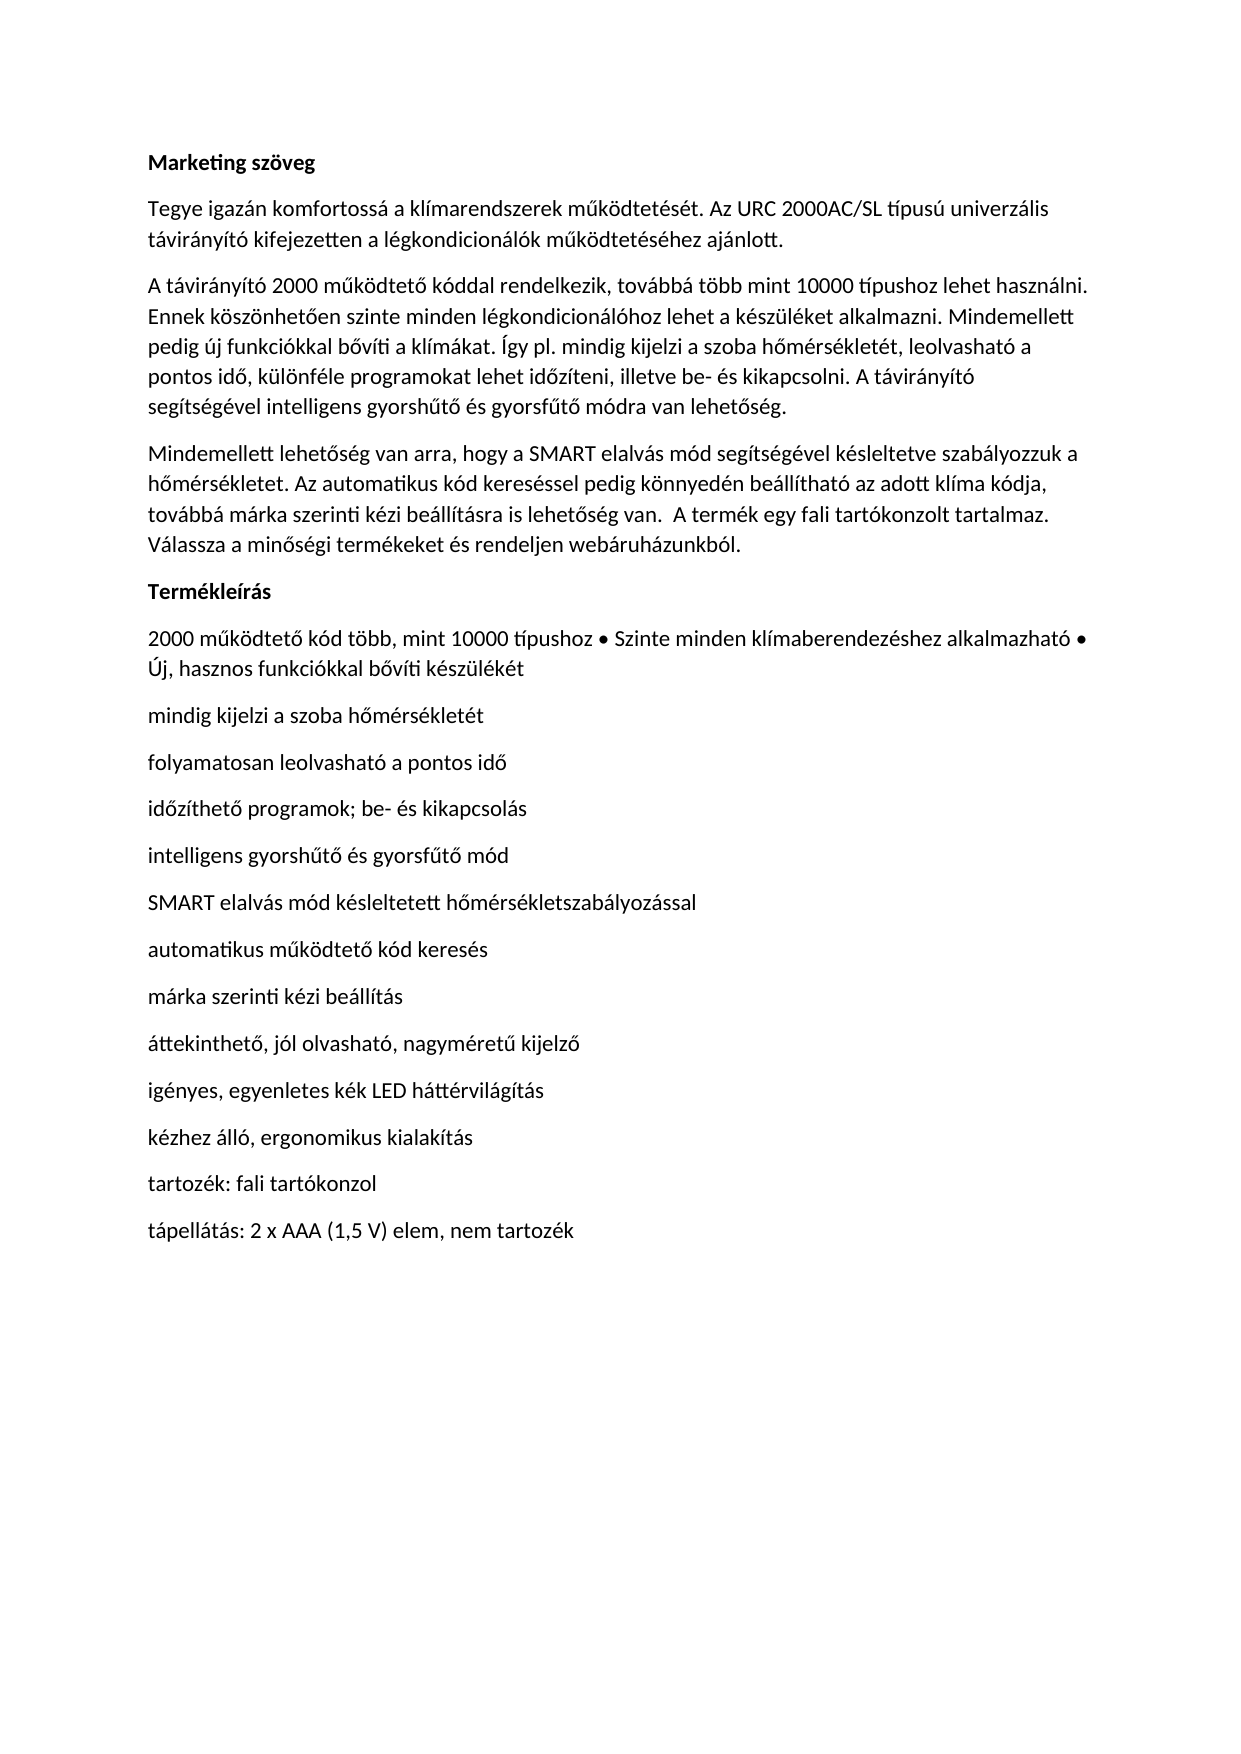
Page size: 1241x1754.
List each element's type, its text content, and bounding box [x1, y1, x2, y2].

text tartozék: fali tartókonzol [148, 1169, 1093, 1197]
text intelligens gyorshűtő és gyorsfűtő mód [148, 841, 1093, 869]
text márka szerinti kézi beállítás [148, 982, 1093, 1010]
text igényes, egyenletes kék LED háttérvilágítás [148, 1076, 1093, 1104]
text tápellátás: 2 x AAA (1,5 V) elem, nem tartozék [148, 1216, 1093, 1244]
text folyamatosan leolvasható a pontos idő [148, 748, 1093, 776]
text SMART elalvás mód késleltetett hőmérsékletszabályozással [148, 888, 1093, 916]
text Termékleírás [148, 577, 1093, 605]
text áttekinthető, jól olvasható, nagyméretű kijelző [148, 1029, 1093, 1057]
text Marketing szöveg [148, 148, 1093, 176]
text automatikus működtető kód keresés [148, 935, 1093, 963]
text időzíthető programok; be- és kikapcsolás [148, 794, 1093, 822]
text kézhez álló, ergonomikus kialakítás [148, 1123, 1093, 1151]
text 2000 működtető kód több, mint 10000 típushoz • Szinte minden klímaberendezéshez alkalmazható • Új, hasznos funkciókkal bővíti készülékét [148, 624, 1093, 682]
text Mindemellett lehetőség van arra, hogy a SMART elalvás mód segítségével késleltetve szabályozzuk a hőmérsékletet. Az automatikus kód kereséssel pedig könnyedén beállítható az adott klíma kódja, továbbá márka szerinti kézi beállításra is lehetőség van. A termék egy fali tartókonzolt tartalmaz. Válassza a minőségi termékeket és rendeljen webáruházunkból. [148, 439, 1093, 558]
text mindig kijelzi a szoba hőmérsékletét [148, 701, 1093, 729]
text Tegye igazán komfortossá a klímarendszerek működtetését. Az URC 2000AC/SL típusú univerzális távirányító kifejezetten a légkondicionálók működtetéséhez ajánlott. [148, 194, 1093, 253]
text A távirányító 2000 működtető kóddal rendelkezik, továbbá több mint 10000 típushoz lehet használni. Ennek köszönhetően szinte minden légkondicionálóhoz lehet a készüléket alkalmazni. Mindemellett pedig új funkciókkal bővíti a klímákat. Így pl. mindig kijelzi a szoba hőmérsékletét, leolvasható a pontos idő, különféle programokat lehet időzíteni, illetve be- és kikapcsolni. A távirányító segítségével intelligens gyorshűtő és gyorsfűtő módra van lehetőség. [148, 272, 1093, 420]
